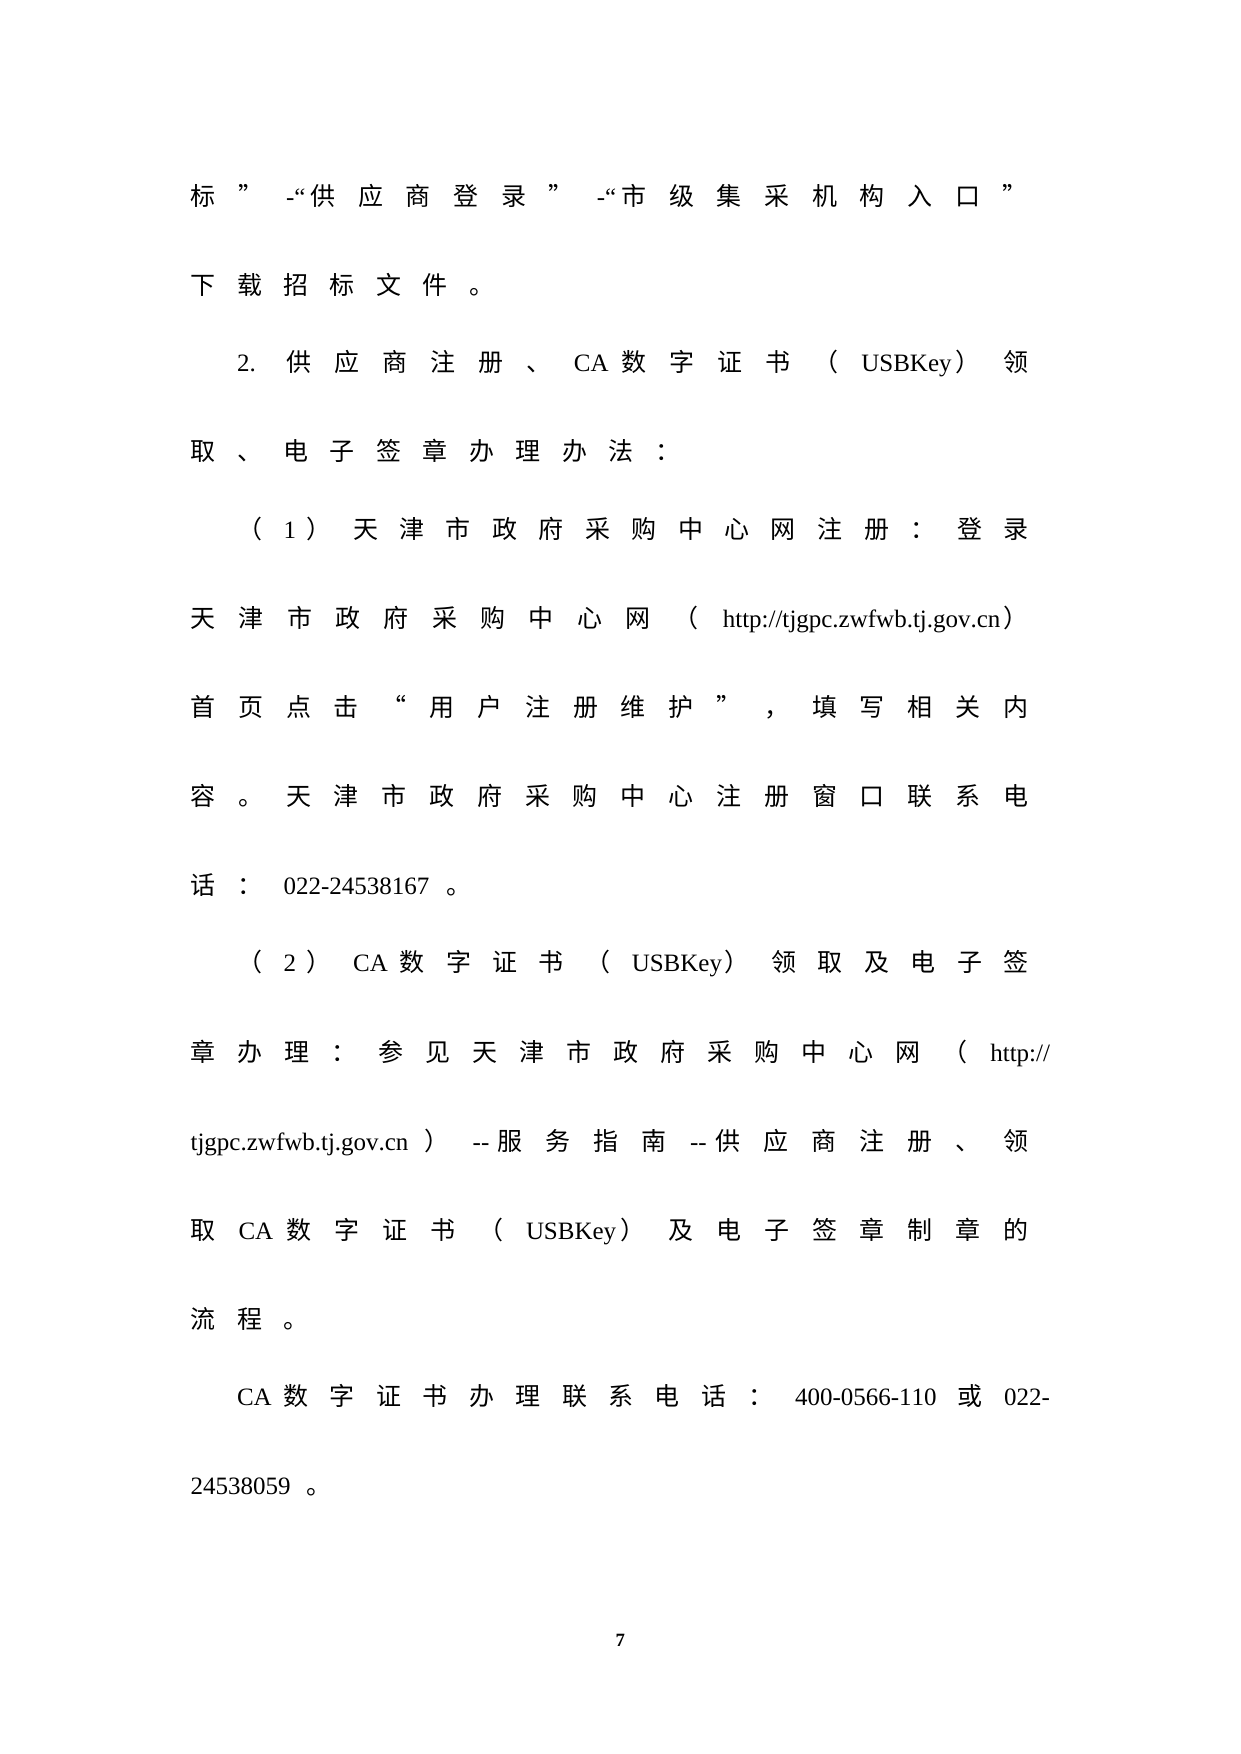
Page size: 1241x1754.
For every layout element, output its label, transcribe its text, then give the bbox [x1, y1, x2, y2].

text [190, 164, 1050, 313]
text CA数字证书办理联系电话：400-0566-110或022-24538059。 [190, 1365, 1050, 1513]
text （2）CA数字证书（USBKey）领取及电子签章办理：参见天津市政府采购中心网（http://tjgpc.zwfwb.tj.gov.cn）--服务指南--供应商注册、领取CA数字证书（USBKey）及电子签章制章的流程。 [190, 931, 1050, 1347]
text 2. 供应商注册、CA数字证书（USBKey）领取、电子签章办理办法： [190, 331, 1050, 479]
text （1）天津市政府采购中心网注册：登录天津市政府采购中心网（http://tjgpc.zwfwb.tj.gov.cn）首页点击“用户注册维护”，填写相关内容。天津市政府采购中心注册窗口联系电话：022-24538167。 [190, 498, 1050, 913]
